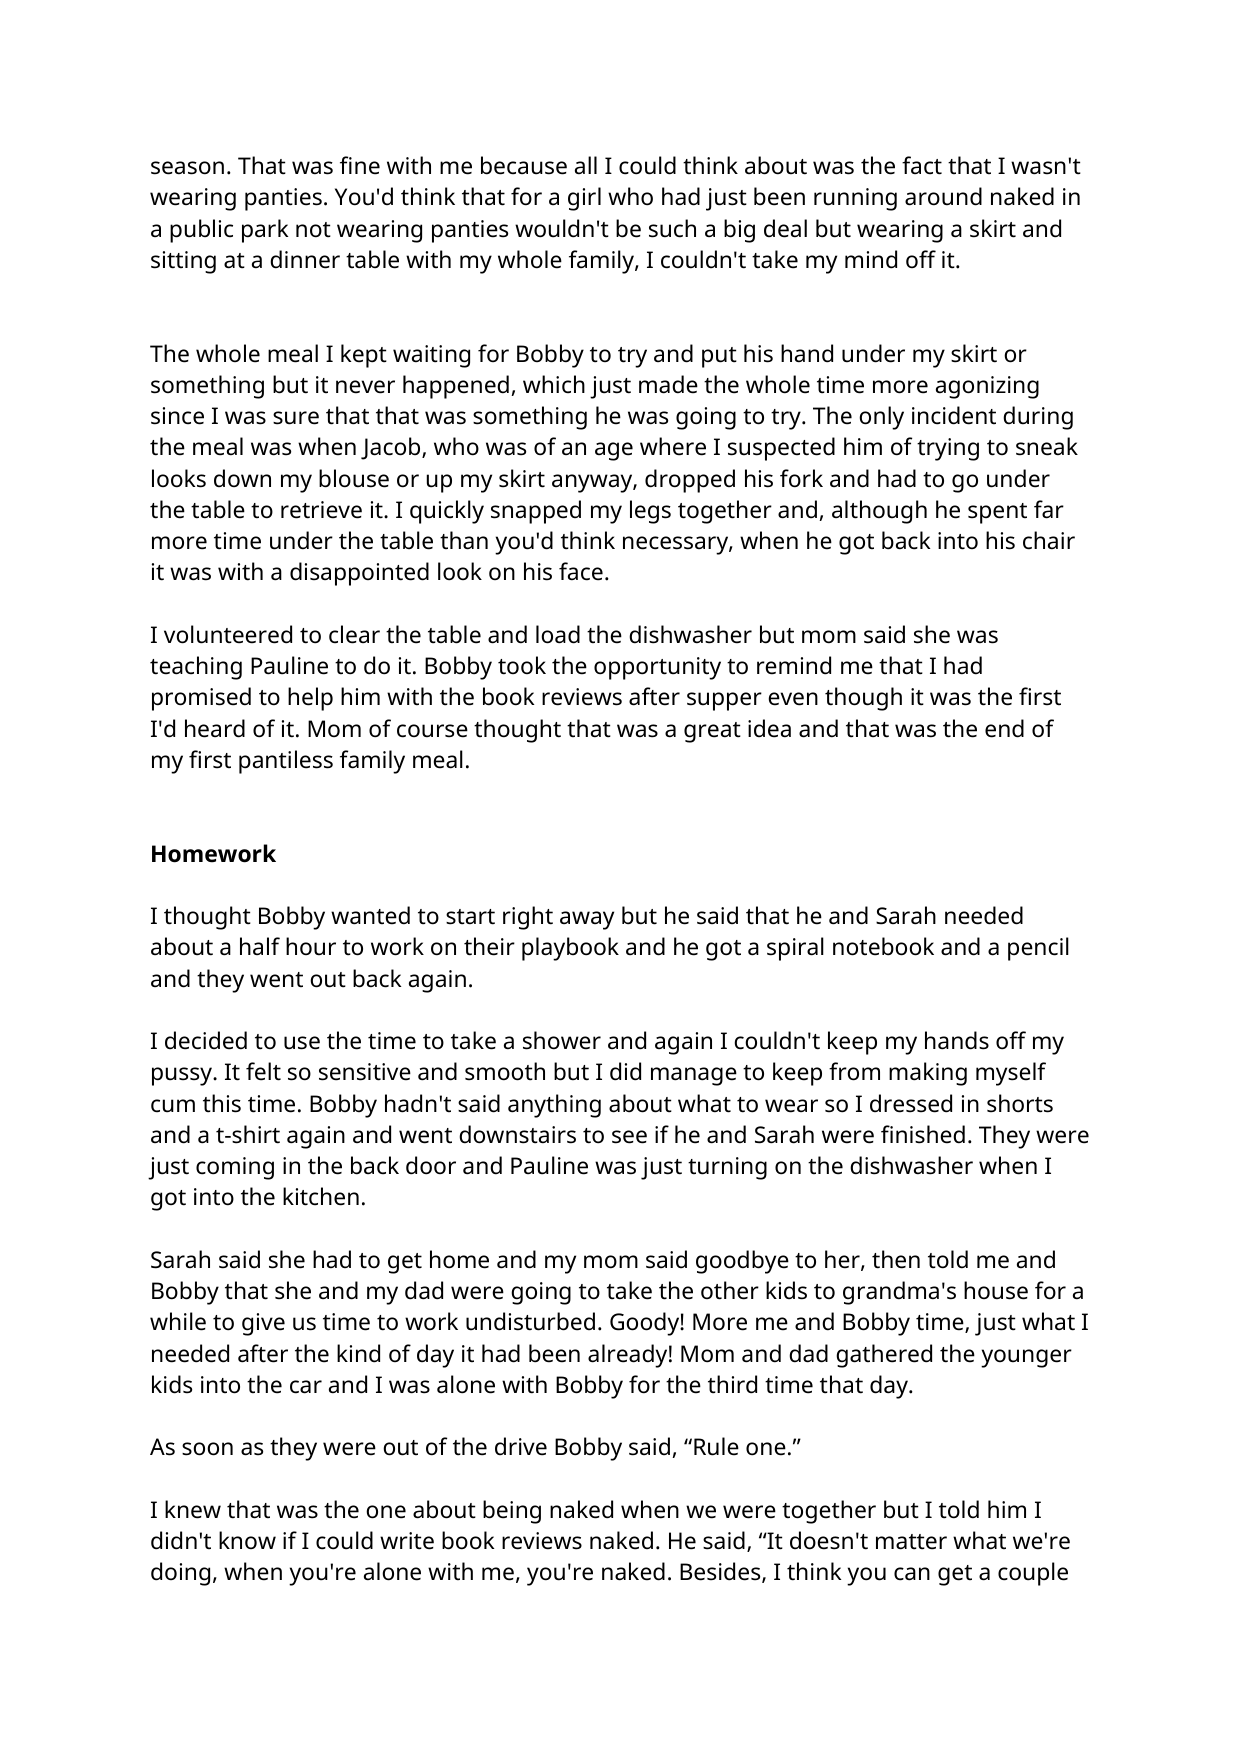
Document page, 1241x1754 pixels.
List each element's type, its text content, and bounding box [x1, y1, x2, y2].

text I volunteered to clear the table and load the dishwasher but mom said she was teaching Pauline to do it. Bobby took the opportunity to remind me that I had promised to help him with the book reviews after supper even though it was the first I'd heard of it. Mom of course thought that was a great idea and that was the end of my first pantiless family meal. [150, 619, 1090, 775]
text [150, 1494, 1090, 1587]
text I thought Bobby wanted to start right away but he said that he and Sarah needed about a half hour to work on their playbook and he got a spiral notebook and a pencil and they went out back again. [150, 900, 1090, 994]
text As soon as they were out of the drive Bobby said, “Rule one.” [150, 1431, 1090, 1462]
text Homework [150, 837, 1090, 869]
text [150, 150, 1090, 306]
text I decided to use the time to take a shower and again I couldn't keep my hands off my pussy. It felt so sensitive and smooth but I did manage to keep from making myself cum this time. Bobby hadn't said anything about what to wear so I dressed in shorts and a t-shirt again and went downstairs to see if he and Sarah were finished. They were just coming in the back door and Pauline was just turning on the dishwasher when I got into the kitchen. [150, 1025, 1090, 1212]
text Sarah said she had to get home and my mom said goodbye to her, then told me and Bobby that she and my dad were going to take the other kids to grandma's house for a while to give us time to work undisturbed. Goody! More me and Bobby time, just what I needed after the kind of day it had been already! Mom and dad gathered the younger kids into the car and I was alone with Bobby for the third time that day. [150, 1244, 1090, 1400]
text The whole meal I kept waiting for Bobby to try and put his hand under my skirt or something but it never happened, which just made the whole time more agonizing since I was sure that that was something he was going to try. The only incident during the meal was when Jacob, who was of an age where I suspected him of trying to sneak looks down my blouse or up my skirt anyway, dropped his fork and had to go under the table to retrieve it. I quickly snapped my legs together and, although he spent far more time under the table than you'd think necessary, when he got back into his chair it was with a disappointed look on his face. [150, 337, 1090, 587]
